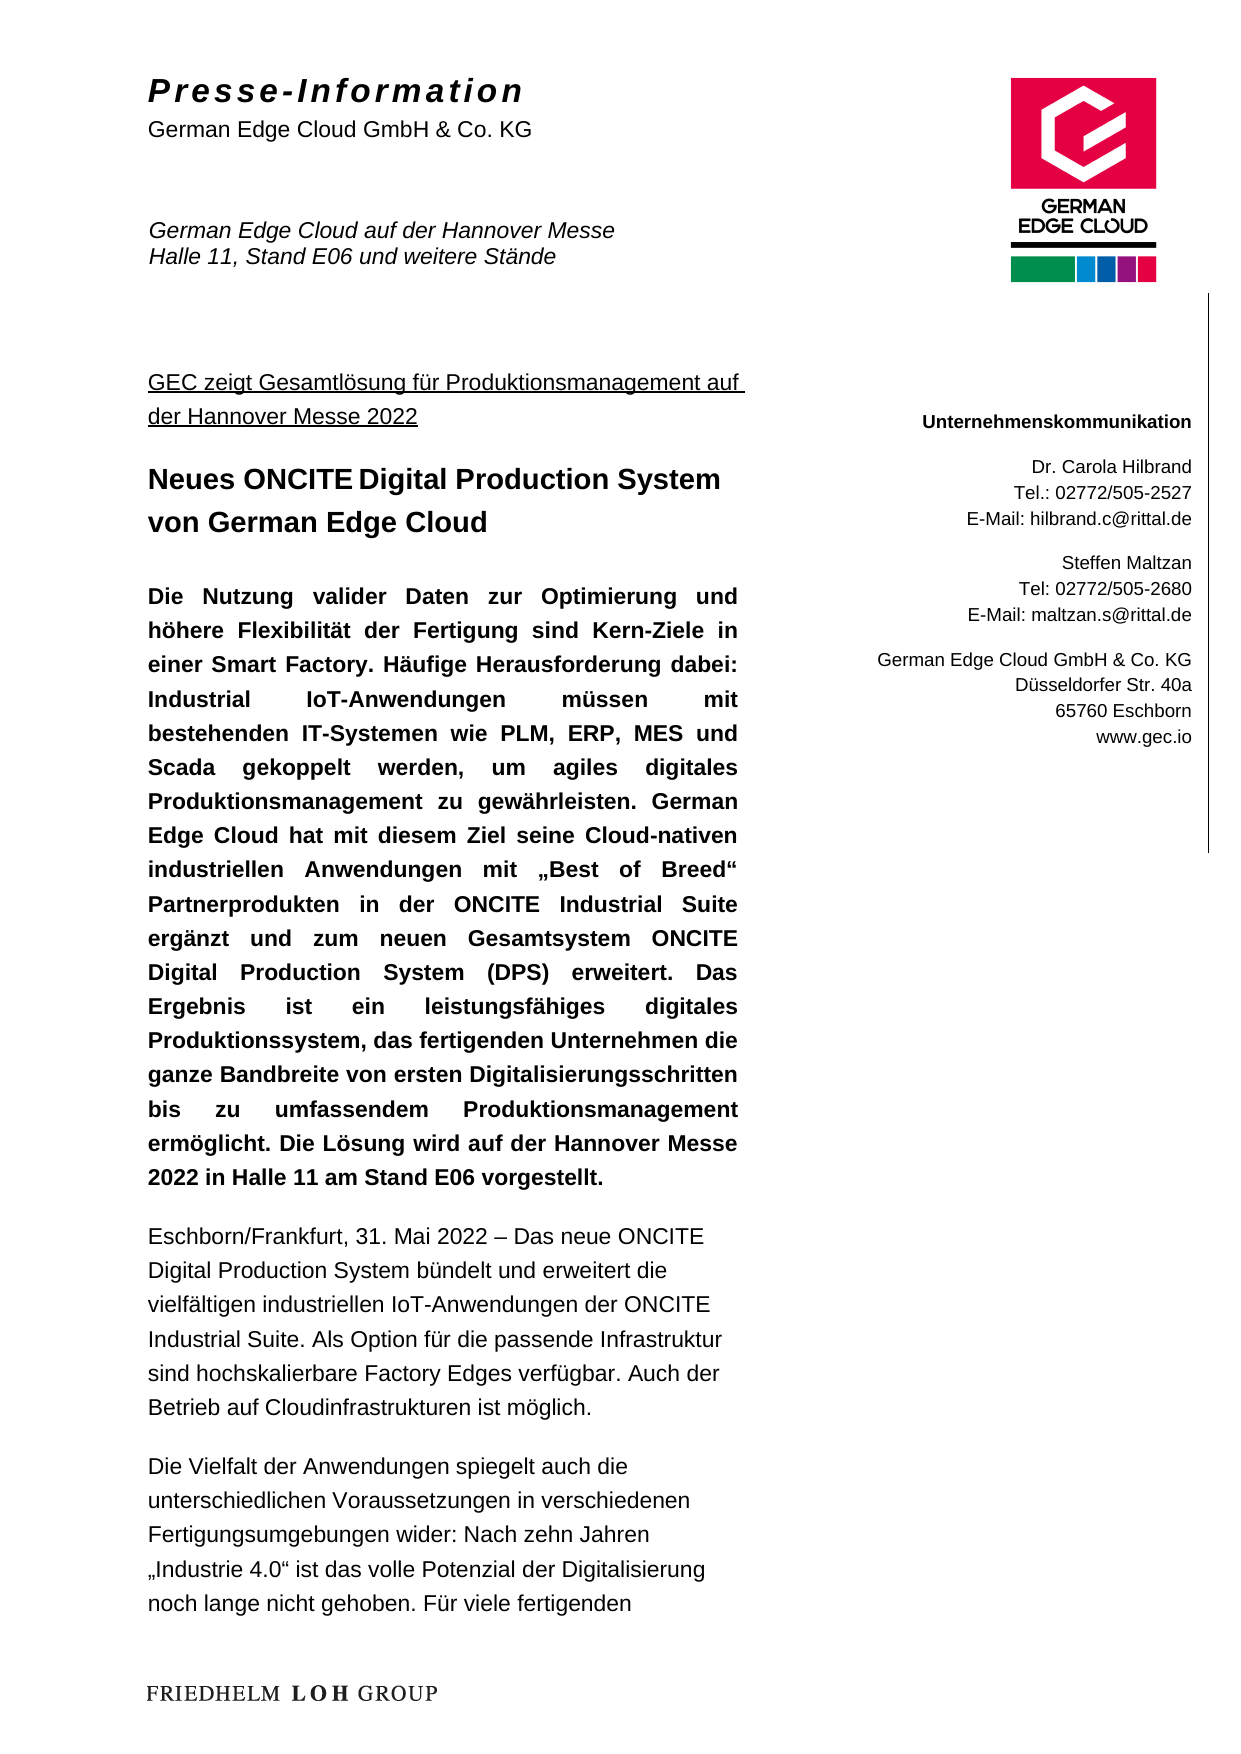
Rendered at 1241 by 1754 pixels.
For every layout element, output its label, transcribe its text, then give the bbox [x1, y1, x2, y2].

text Neues ONCITE Digital Production System von German Edge Cloud [148, 462, 738, 539]
text Die Nutzung valider Daten zur Optimierung und höhere Flexibilität der Fertigung sind Kern-Ziele in einer Smart Factory. Häufige Herausforderung dabei: Industrial IoT-Anwendungen müssen mit bestehenden IT-Systemen wie PLM, ERP, MES und Scada gekoppelt werden, um agiles digitales Produktionsmanagement zu gewährleisten. German Edge Cloud hat mit diesem Ziel seine Cloud-nativen industriellen Anwendungen mit „Best of Breed“ Partnerprodukten in der ONCITE Industrial Suite ergänzt und zum neuen Gesamtsystem ONCITE Digital Production System (DPS) erweitert. Das Ergebnis ist ein leistungsfähiges digitales Produktionssystem, das fertigenden Unternehmen die ganze Bandbreite von ersten Digitalisierungsschritten bis zu umfassendem Produktionsmanagement ermöglicht. Die Lösung wird auf der Hannover Messe 2022 in Halle 11 am Stand E06 vorgestellt. [148, 549, 738, 1190]
picture [1008, 75, 1159, 285]
picture [147, 1685, 437, 1701]
text Eschborn/Frankfurt, 31. Mai 2022 – Das neue ONCITE Digital Production System bündelt und erweitert die vielfältigen industriellen IoT-Anwendungen der ONCITE Industrial Suite. Als Option für die passende Infrastruktur sind hochskalierbare Factory Edges verfügbar. Auch der Betrieb auf Cloudinfrastrukturen ist möglich. [148, 1223, 738, 1420]
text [148, 1453, 738, 1616]
text GEC zeigt Gesamtlösung für Produktionsmanagement auf der Hannover Messe 2022 [148, 368, 768, 429]
